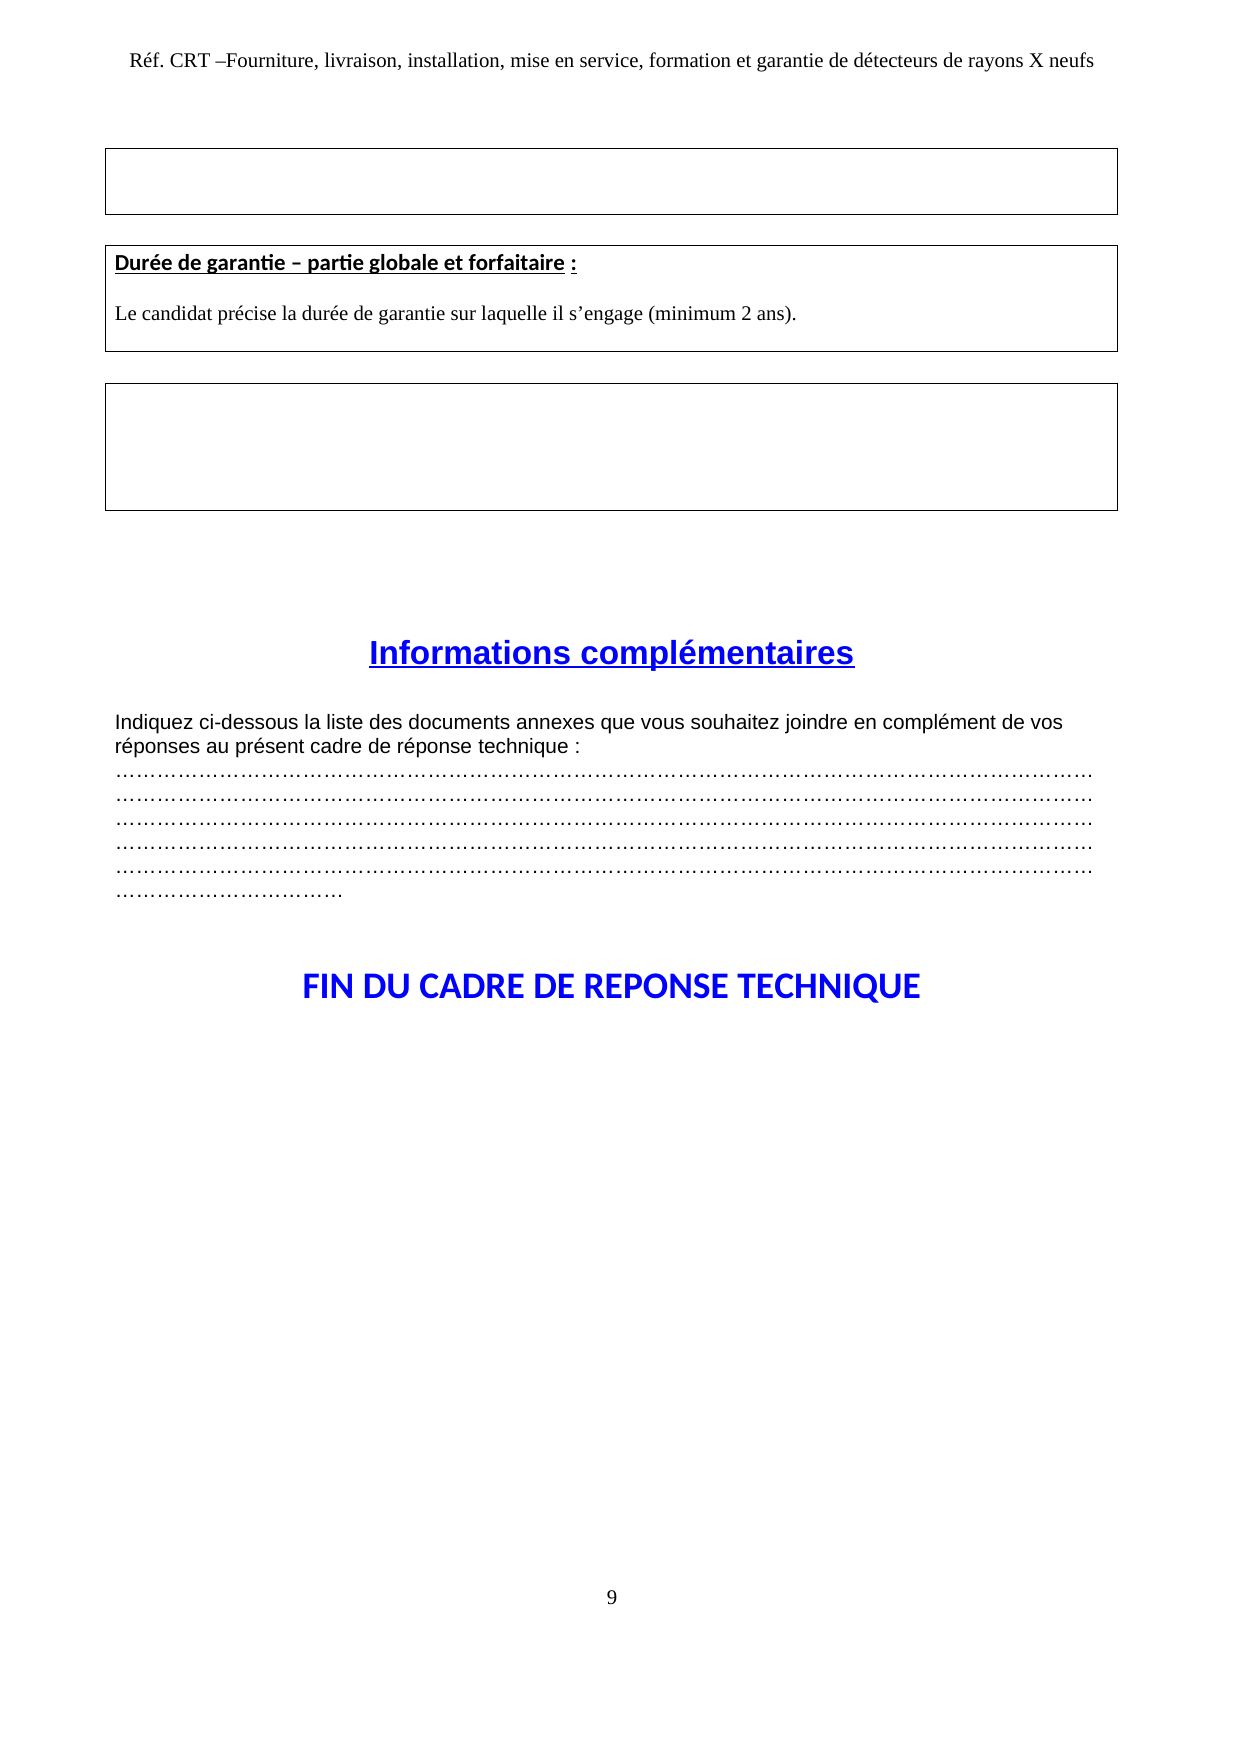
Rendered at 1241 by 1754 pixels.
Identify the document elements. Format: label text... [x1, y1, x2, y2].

text Indiquez ci-dessous la liste des documents annexes que vous souhaitez joindre en complément de vos réponses au présent cadre de réponse technique : [114, 710, 1109, 758]
text FIN DU CADRE DE REPONSE TECHNIQUE [114, 962, 1109, 1008]
text ……………………………………………………………………………………………………………………………………………………………………………………………………………………………………………………………………………………………………………………………………………………………………………………………………………………………………………………………………………………………………………………………………………………………………………………………………………………………………………………………………………… [114, 758, 1109, 901]
text Le candidat précise la durée de garantie sur laquelle il s’engage (minimum 2 ans). [114, 301, 1109, 325]
text Informations complémentaires [114, 633, 1109, 671]
text Durée de garantie – partie globale et forfaitaire : [106, 246, 1117, 277]
